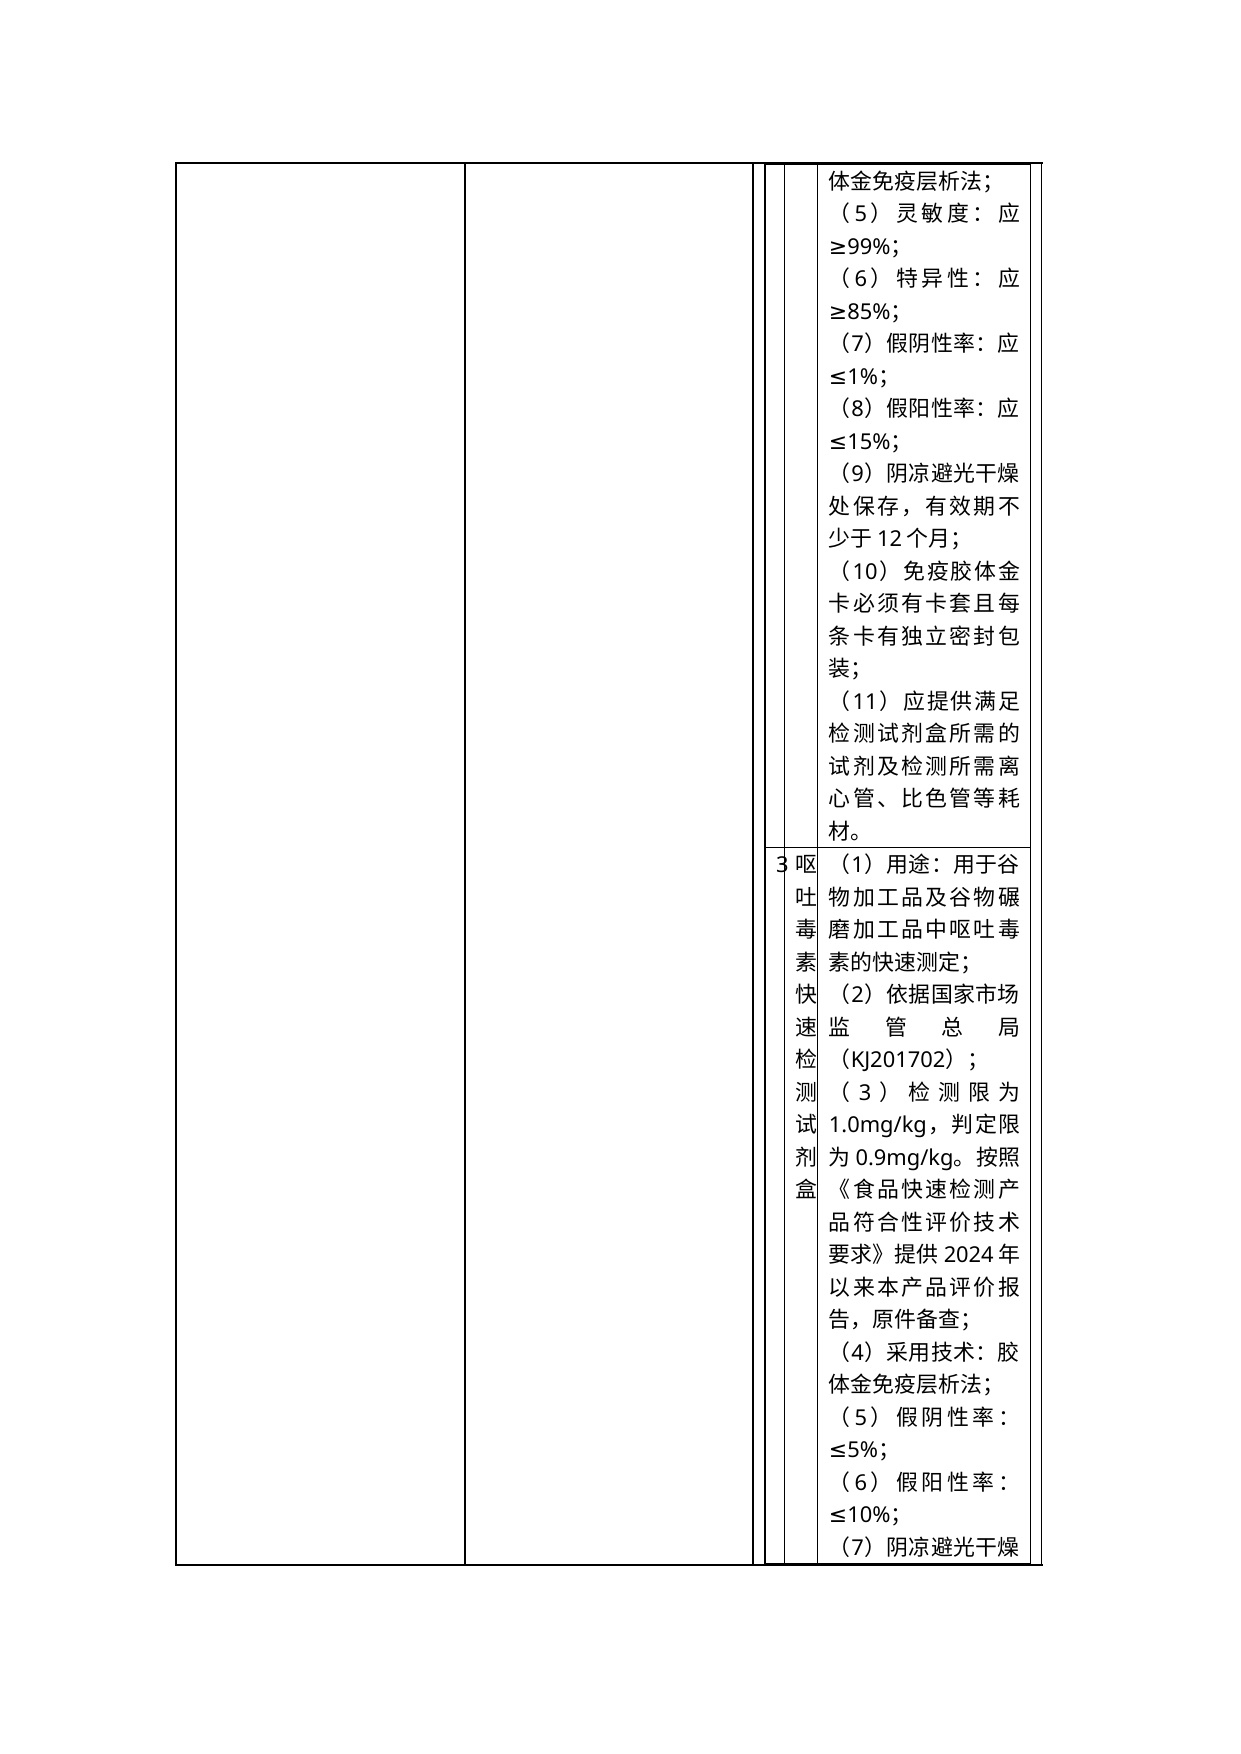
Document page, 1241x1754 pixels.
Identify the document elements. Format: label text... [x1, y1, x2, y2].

table_cell 2 [177, 164, 464, 1564]
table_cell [766, 165, 784, 847]
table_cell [818, 848, 1030, 1563]
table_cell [818, 165, 1030, 847]
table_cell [785, 165, 817, 847]
table_cell [466, 164, 752, 1564]
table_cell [766, 848, 784, 1563]
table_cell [785, 848, 817, 1563]
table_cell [1031, 164, 1041, 1564]
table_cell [754, 164, 764, 1564]
